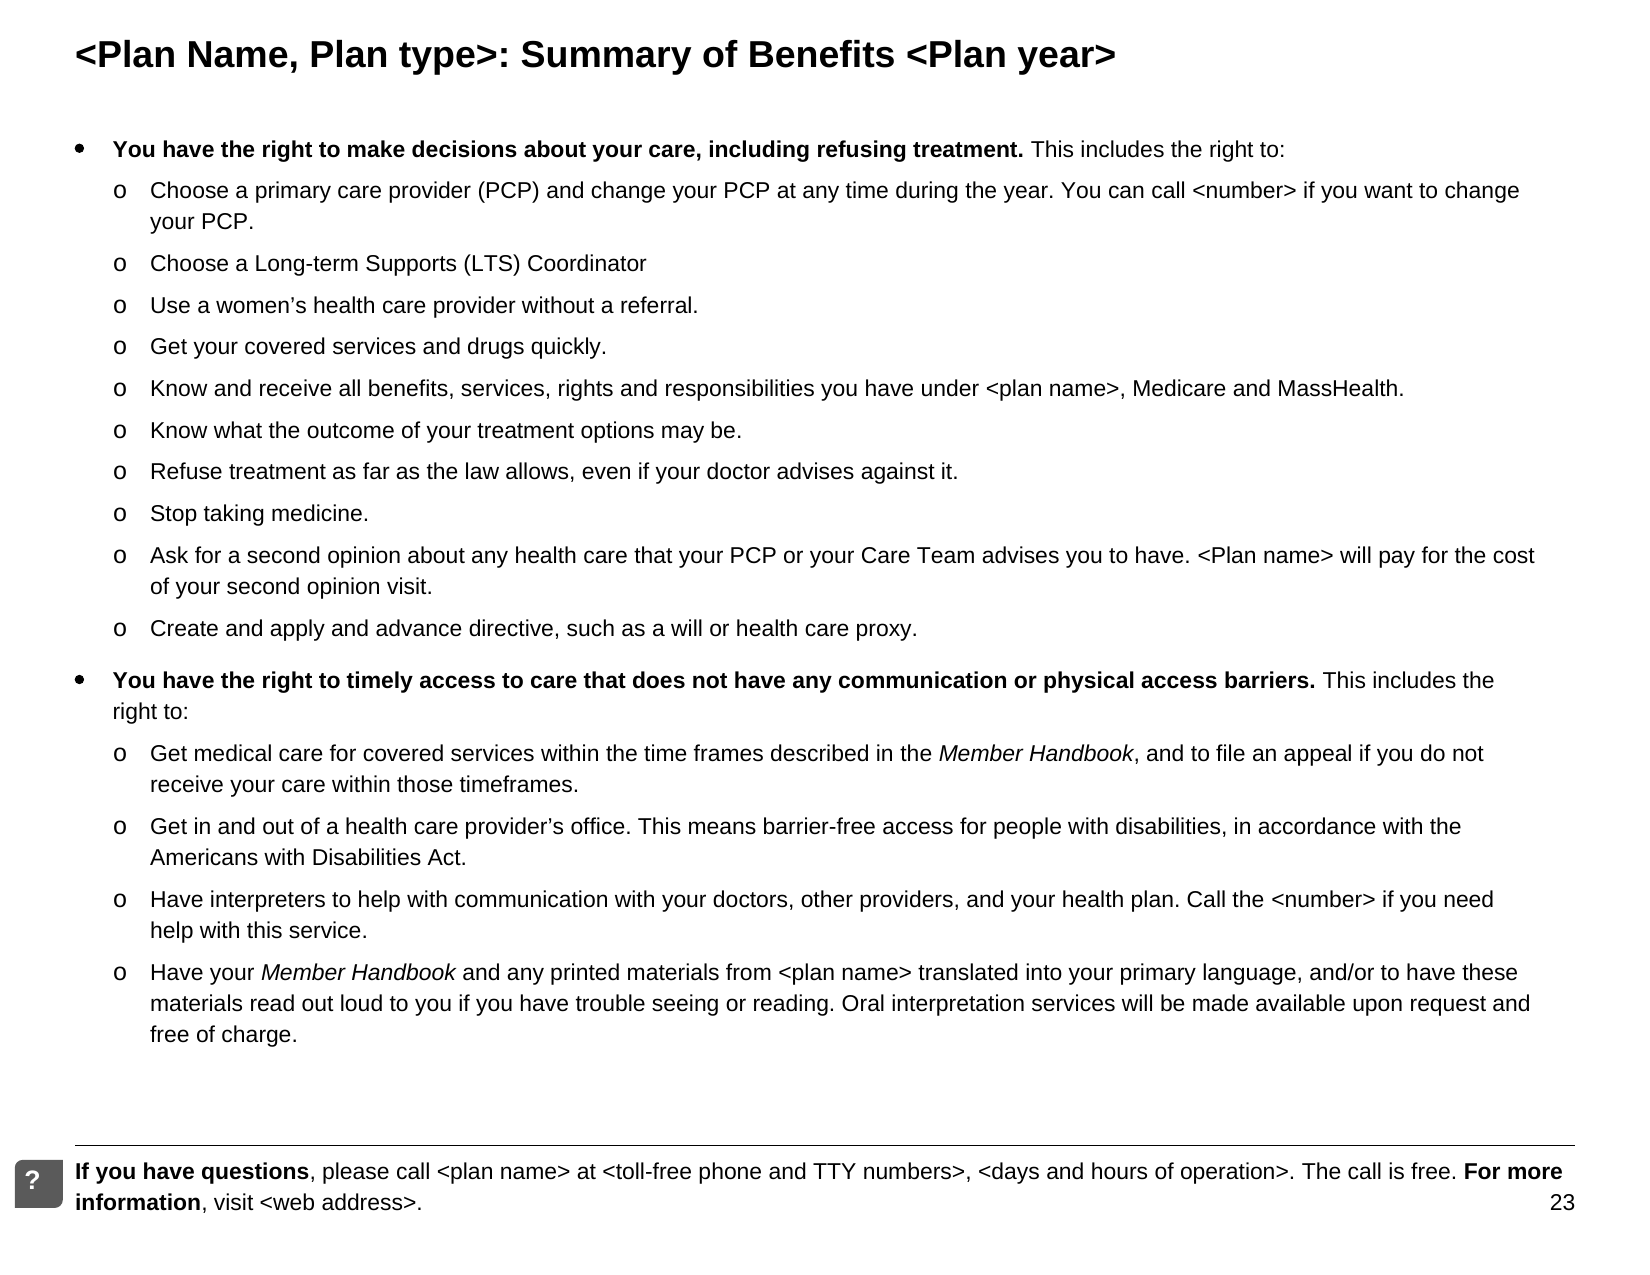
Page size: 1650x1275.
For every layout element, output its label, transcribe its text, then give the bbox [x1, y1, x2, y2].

list You have the right to make decisions about your care, including refusing treatment. This includes the right to: [75, 132, 1537, 163]
list Refuse treatment as far as the law allows, even if your doctor advises against it. [112, 455, 1537, 486]
list Choose a Long-term Supports (LTS) Coordinator [112, 247, 1537, 278]
list Ask for a second opinion about any health care that your PCP or your Care Team advises you to have. <Plan name> will pay for the cost of your second opinion visit. [112, 538, 1537, 601]
list Choose a primary care provider (PCP) and change your PCP at any time during the year. You can call <number> if you want to change your PCP. [112, 174, 1537, 236]
list Get in and out of a health care provider’s office. This means barrier-free access for people with disabilities, in accordance with the Americans with Disabilities Act. [112, 809, 1537, 872]
list Stop taking medicine. [112, 497, 1537, 528]
list Get medical care for covered services within the time frames described in the Member Handbook, and to file an appeal if you do not receive your care within those timeframes. [112, 736, 1537, 799]
list Know what the outcome of your treatment options may be. [112, 413, 1537, 444]
list You have the right to timely access to care that does not have any communication or physical access barriers. This includes the right to: [75, 663, 1537, 726]
list Have your Member Handbook and any printed materials from <plan name> translated into your primary language, and/or to have these materials read out loud to you if you have trouble seeing or reading. Oral interpretation services will be made available upon request and free of charge. [112, 955, 1537, 1049]
list Have interpreters to help with communication with your doctors, other providers, and your health plan. Call the <number> if you need help with this service. [112, 882, 1537, 944]
list Know and receive all benefits, services, rights and responsibilities you have under <plan name>, Medicare and MassHealth. [112, 372, 1537, 403]
list Use a women’s health care provider without a referral. [112, 288, 1537, 319]
list Create and apply and advance directive, such as a will or health care proxy. [112, 611, 1537, 642]
list Get your covered services and drugs quickly. [112, 330, 1537, 361]
